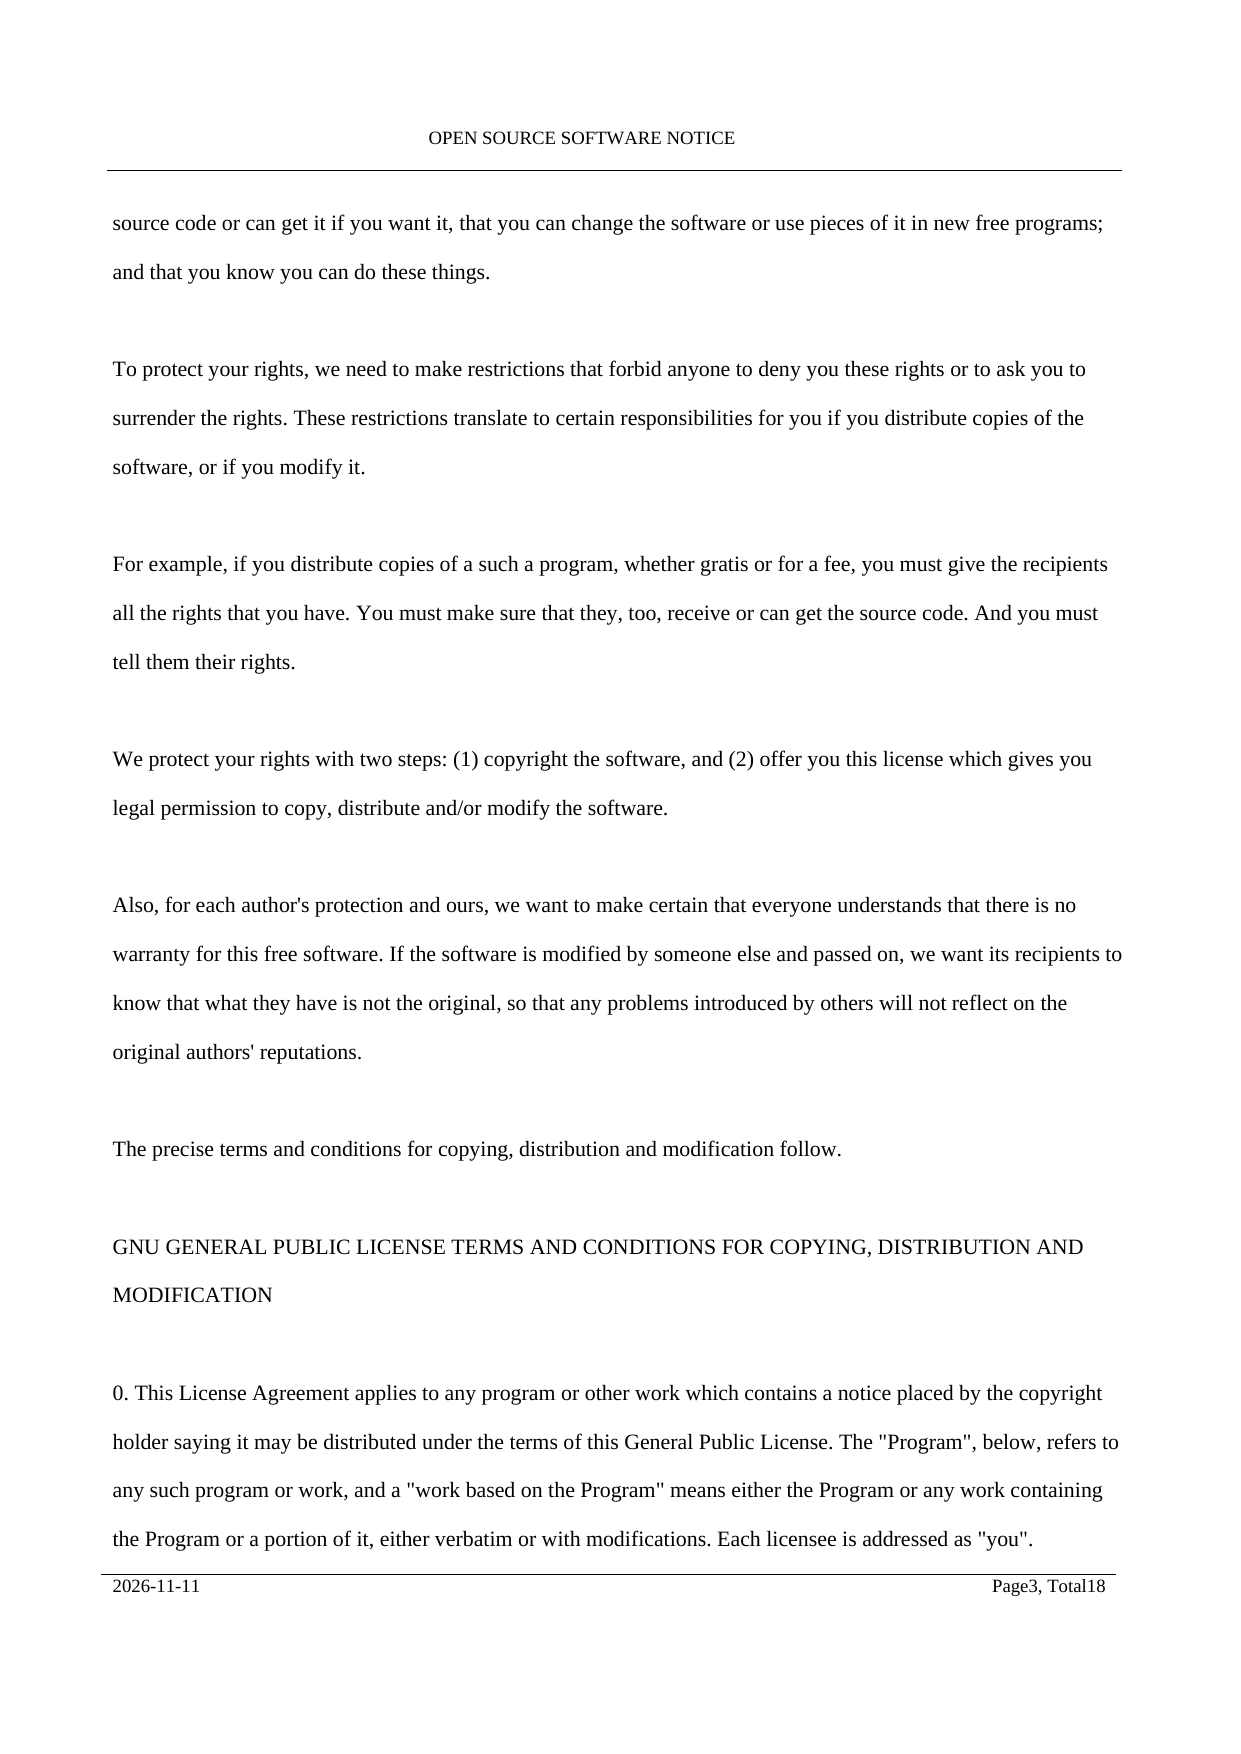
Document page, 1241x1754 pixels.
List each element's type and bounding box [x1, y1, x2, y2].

text [112, 206, 1128, 1555]
